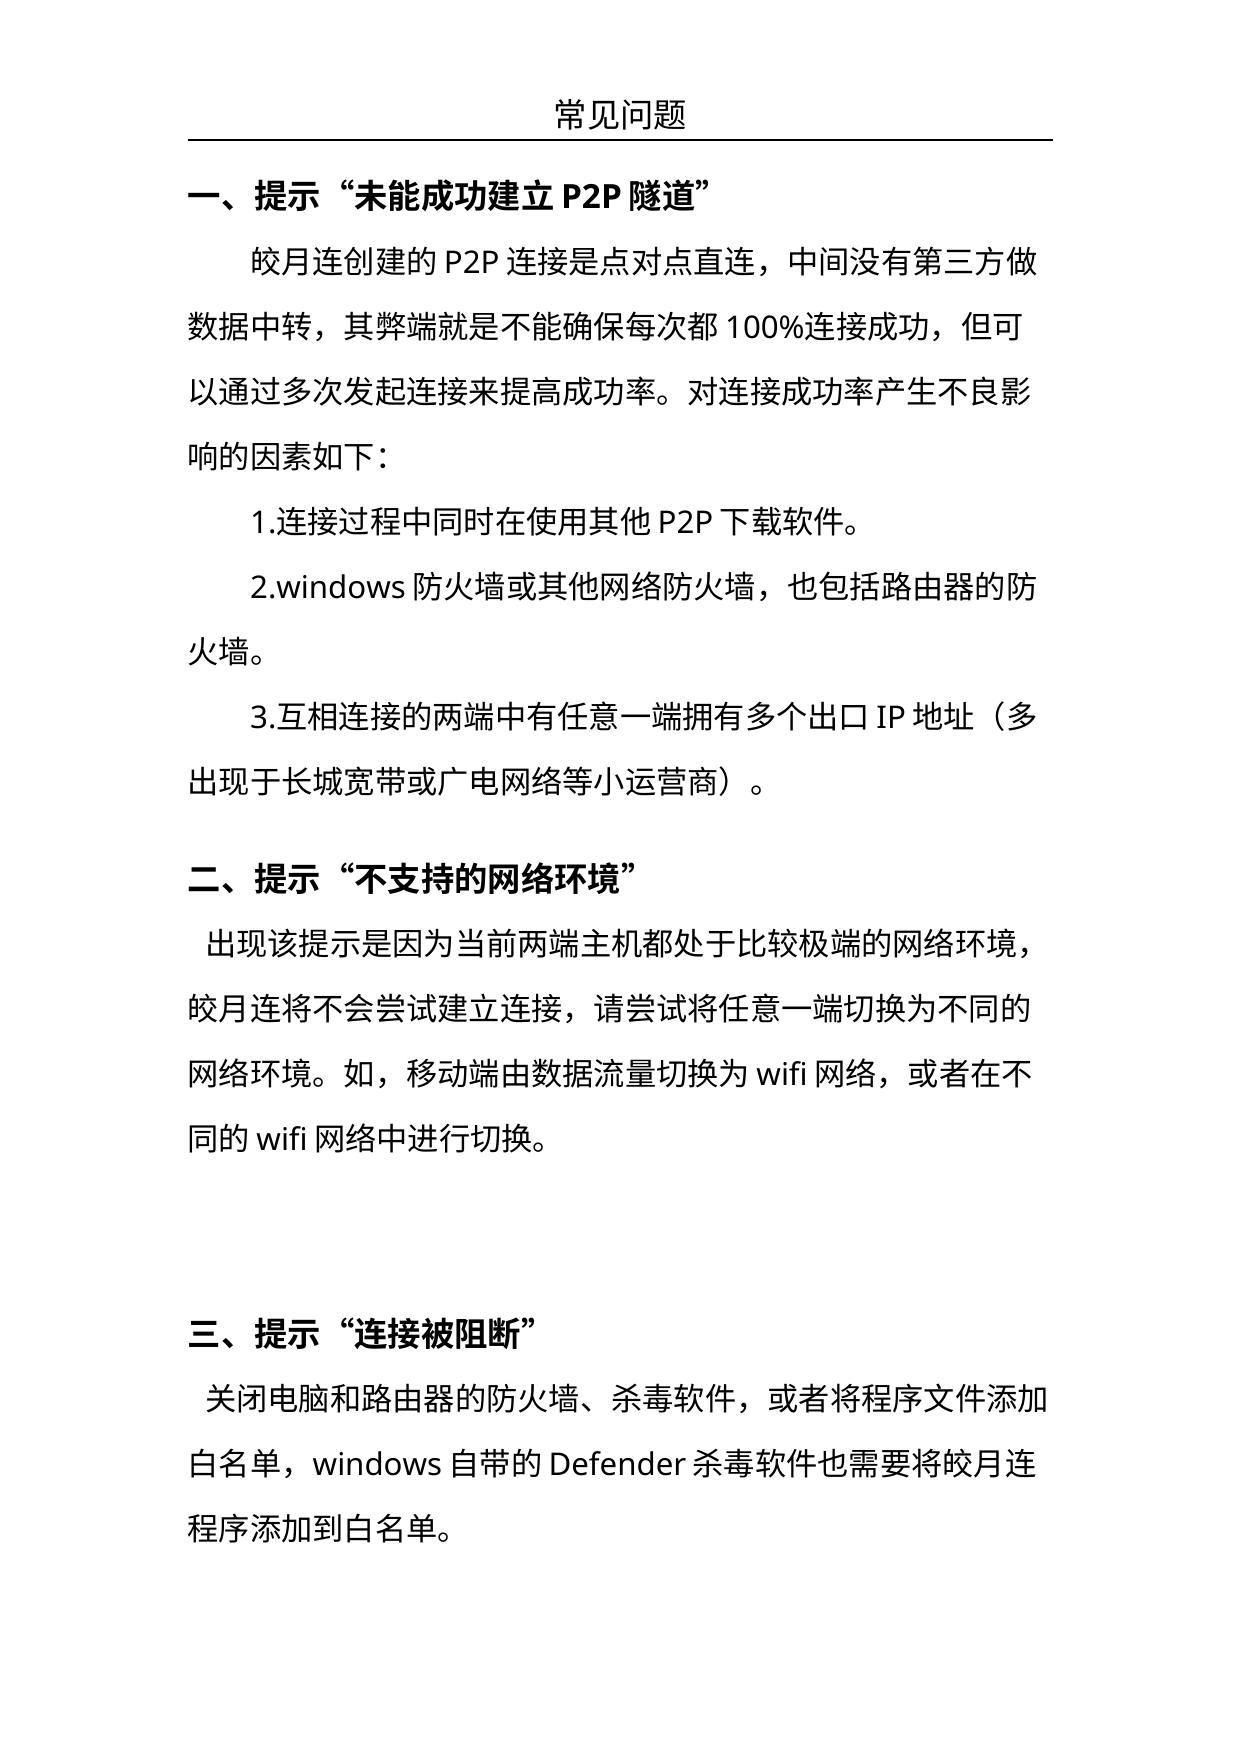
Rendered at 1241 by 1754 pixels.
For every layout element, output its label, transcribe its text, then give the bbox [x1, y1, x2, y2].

text 皎月连创建的P2P连接是点对点直连，中间没有第三方做数据中转，其弊端就是不能确保每次都100%连接成功，但可以通过多次发起连接来提高成功率。对连接成功率产生不良影响的因素如下： [187, 227, 1053, 487]
text 2.windows防火墙或其他网络防火墙，也包括路由器的防火墙。 [187, 552, 1053, 682]
text 关闭电脑和路由器的防火墙、杀毒软件，或者将程序文件添加白名单，windows自带的Defender杀毒软件也需要将皎月连程序添加到白名单。 [187, 1364, 1053, 1559]
text 3.互相连接的两端中有任意一端拥有多个出口IP地址（多出现于长城宽带或广电网络等小运营商）。 [187, 682, 1053, 812]
text 1.连接过程中同时在使用其他P2P下载软件。 [187, 487, 1053, 552]
text 三、提示“连接被阻断” [187, 1299, 1053, 1364]
text 一、提示“未能成功建立P2P隧道” [187, 162, 1053, 227]
text 出现该提示是因为当前两端主机都处于比较极端的网络环境，皎月连将不会尝试建立连接，请尝试将任意一端切换为不同的网络环境。如，移动端由数据流量切换为wifi网络，或者在不同的wifi网络中进行切换。 [187, 909, 1053, 1169]
text 二、提示“不支持的网络环境” [187, 844, 1053, 909]
